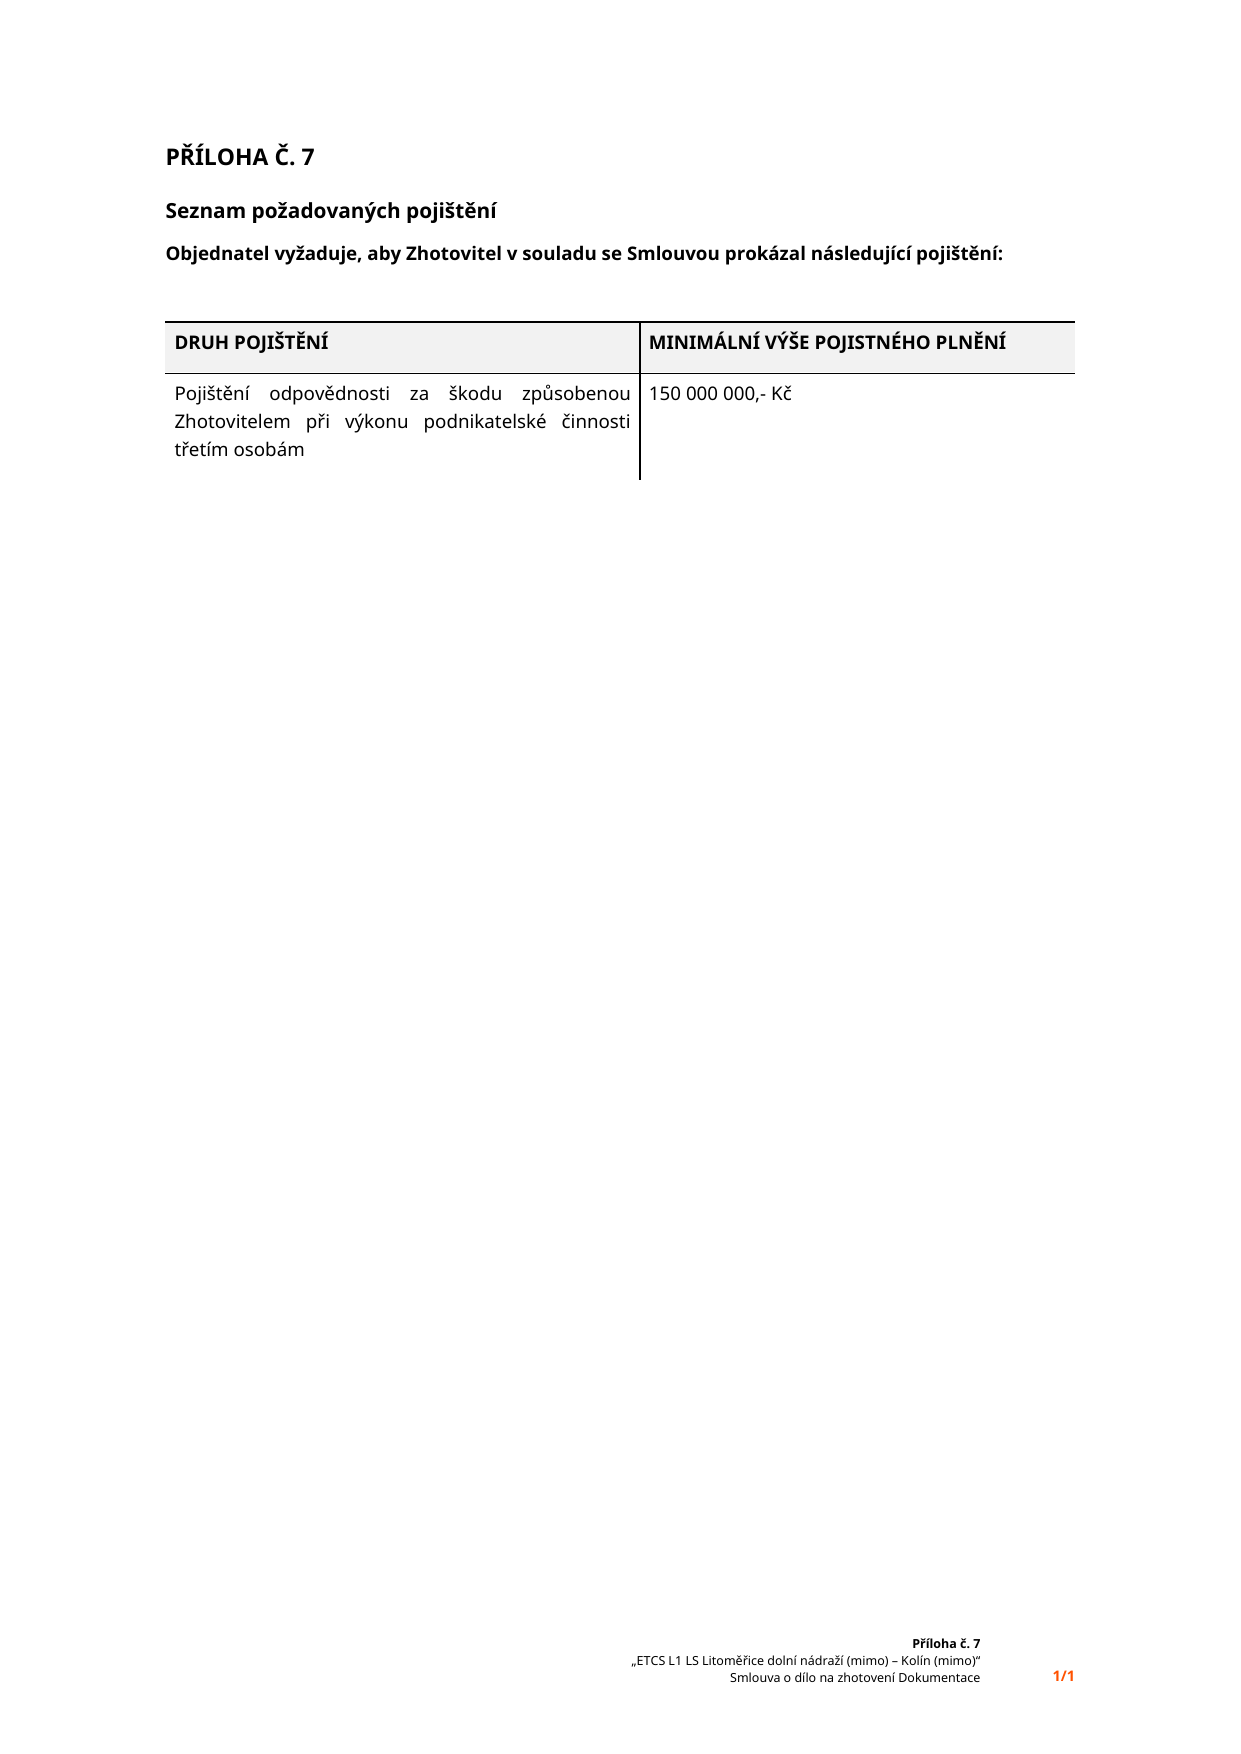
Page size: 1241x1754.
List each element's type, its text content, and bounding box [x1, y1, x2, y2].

table_header DRUH POJIŠTĚNÍ [165, 323, 639, 372]
table_cell 150 000 000,- Kč [641, 374, 1075, 480]
table_header MINIMÁLNÍ VÝŠE POJISTNÉHO PLNĚNÍ [641, 323, 1075, 372]
text Příloha č. 7 [165, 141, 1075, 173]
text Objednatel vyžaduje, aby Zhotovitel v souladu se Smlouvou prokázal následující pojištění: [165, 240, 1075, 266]
table_cell Pojištění odpovědnosti za škodu způsobenou Zhotovitelem při výkonu podnikatelské činnosti třetím osobám [165, 374, 639, 480]
text Seznam požadovaných pojištění [165, 197, 1075, 225]
